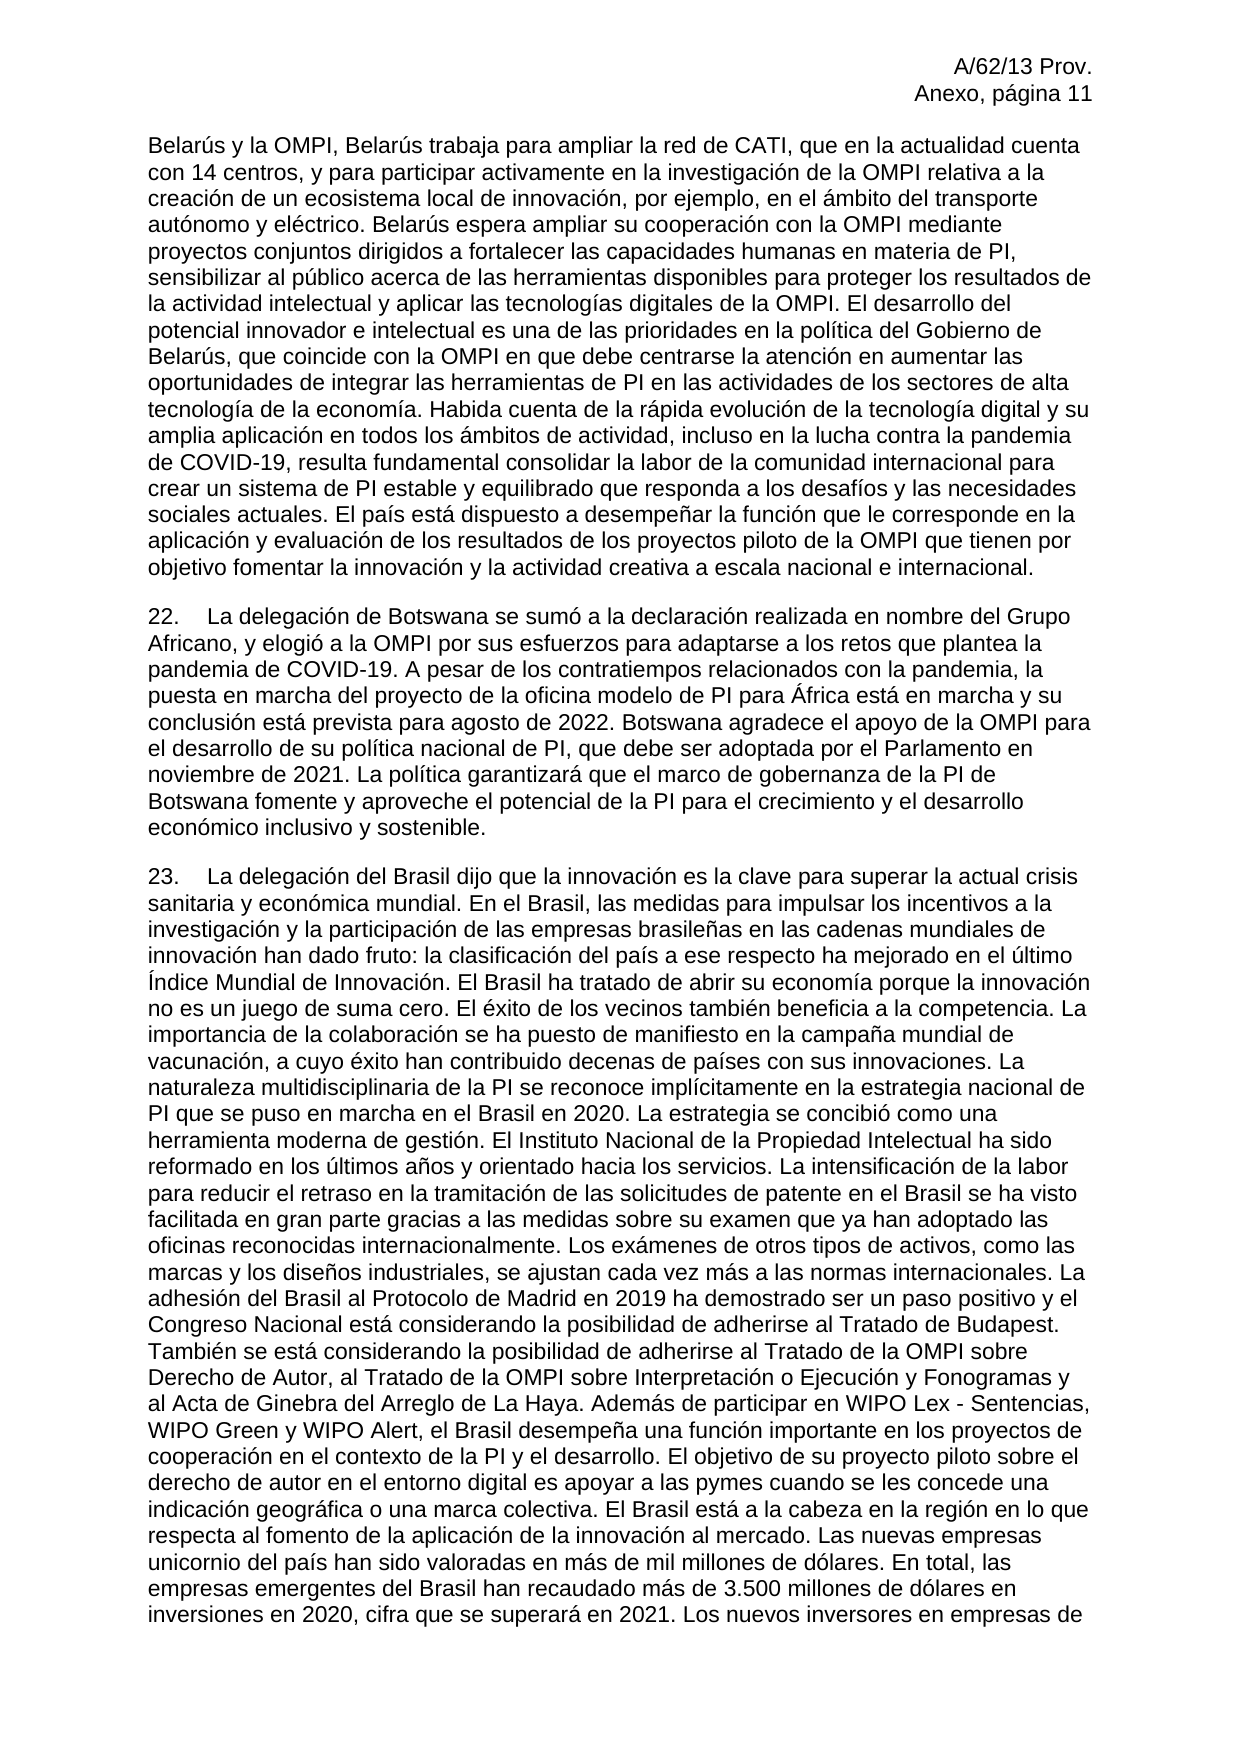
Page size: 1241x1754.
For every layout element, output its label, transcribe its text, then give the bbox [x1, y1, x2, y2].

text La delegación de Botswana se sumó a la declaración realizada en nombre del Grupo Africano, y elogió a la OMPI por sus esfuerzos para adaptarse a los retos que plantea la pandemia de COVID-19. A pesar de los contratiempos relacionados con la pandemia, la puesta en marcha del proyecto de la oficina modelo de PI para África está en marcha y su conclusión está prevista para agosto de 2022. Botswana agradece el apoyo de la OMPI para el desarrollo de su política nacional de PI, que debe ser adoptada por el Parlamento en noviembre de 2021. La política garantizará que el marco de gobernanza de la PI de Botswana fomente y aproveche el potencial de la PI para el crecimiento y el desarrollo económico inclusivo y sostenible. [148, 603, 1092, 840]
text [148, 863, 1092, 1627]
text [148, 132, 1092, 580]
